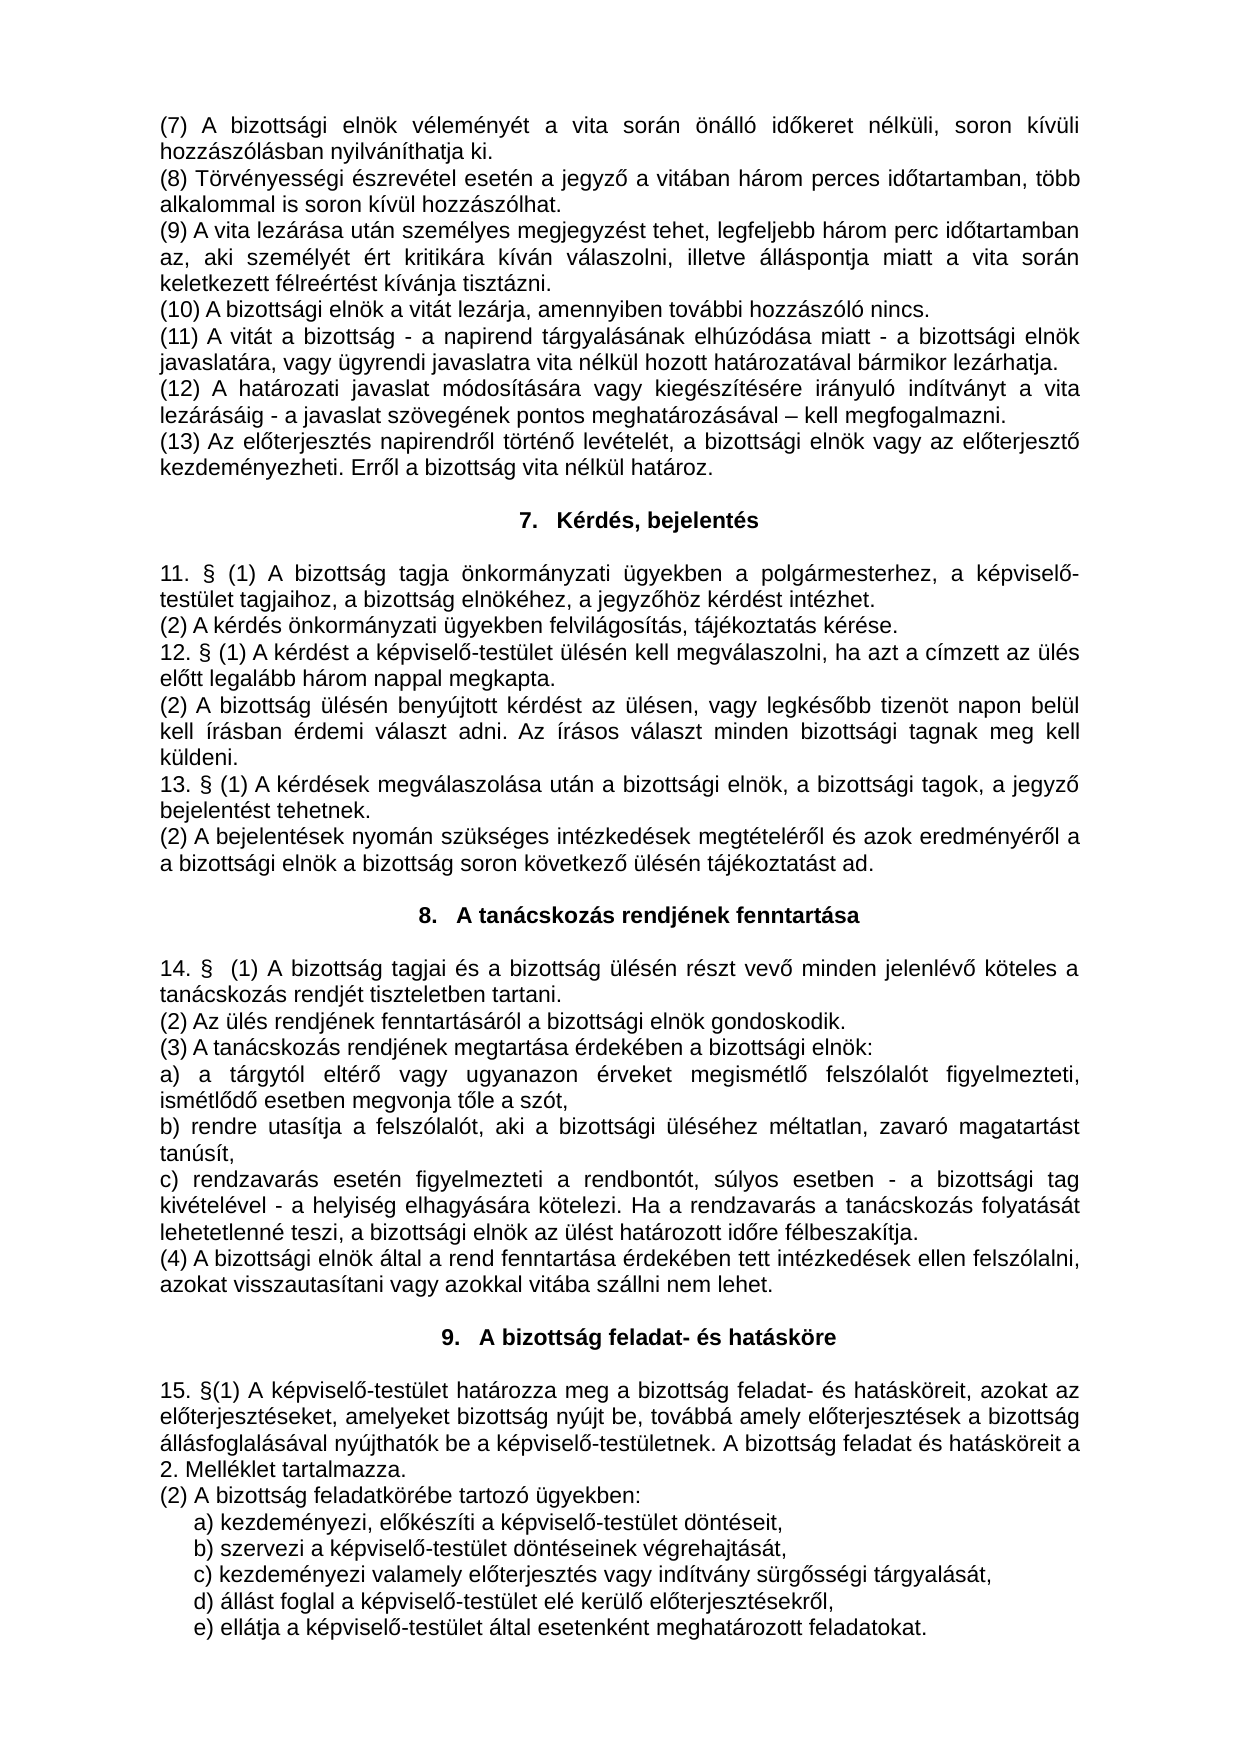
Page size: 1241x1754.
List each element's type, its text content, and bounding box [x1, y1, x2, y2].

subtitle a) a tárgytól eltérő vagy ugyanazon érveket megismétlő felszólalót figyelmezteti, ismétlődő esetben megvonja tőle a szót, [159, 1061, 1081, 1113]
subtitle 11. § (1) A bizottság tagja önkormányzati ügyekben a polgármesterhez, a képviselő-testület tagjaihoz, a bizottság elnökéhez, a jegyzőhöz kérdést intézhet. [159, 560, 1081, 612]
text 14. § (1) A bizottság tagjai és a bizottság ülésén részt vevő minden jelenlévő köteles a tanácskozás rendjét tiszteletben tartani. [159, 955, 1081, 1008]
subtitle (2) Az ülés rendjének fenntartásáról a bizottsági elnök gondoskodik. [159, 1008, 1081, 1034]
list Kérdés, bejelentés [197, 507, 1081, 533]
list A tanácskozás rendjének fenntartása [197, 902, 1081, 929]
subtitle (2) A bizottság ülésén benyújtott kérdést az ülésen, vagy legkésőbb tizenöt napon belül kell írásban érdemi választ adni. Az írásos választ minden bizottsági tagnak meg kell küldeni. [159, 692, 1081, 771]
subtitle (13) Az előterjesztés napirendről történő levételét, a bizottsági elnök vagy az előterjesztő kezdeményezheti. Erről a bizottság vita nélkül határoz. [159, 428, 1081, 481]
text 15. §(1) A képviselő-testület határozza meg a bizottság feladat- és hatásköreit, azokat az előterjesztéseket, amelyeket bizottság nyújt be, továbbá amely előterjesztések a bizottság állásfoglalásával nyújthatók be a képviselő-testületnek. A bizottság feladat és hatásköreit a 2. Melléklet tartalmazza. [159, 1377, 1081, 1482]
subtitle 13. § (1) A kérdések megválaszolása után a bizottsági elnök, a bizottsági tagok, a jegyző bejelentést tehetnek. [159, 771, 1081, 823]
subtitle (7) A bizottsági elnök véleményét a vita során önálló időkeret nélküli, soron kívüli hozzászólásban nyilváníthatja ki. [159, 112, 1081, 164]
subtitle 12. § (1) A kérdést a képviselő-testület ülésén kell megválaszolni, ha azt a címzett az ülés előtt legalább három nappal megkapta. [159, 639, 1081, 692]
subtitle c) rendzavarás esetén figyelmezteti a rendbontót, súlyos esetben - a bizottsági tag kivételével - a helyiség elhagyására kötelezi. Ha a rendzavarás a tanácskozás folyatását lehetetlenné teszi, a bizottsági elnök az ülést határozott időre félbeszakítja. [159, 1166, 1081, 1245]
subtitle (3) A tanácskozás rendjének megtartása érdekében a bizottsági elnök: [159, 1034, 1081, 1061]
list A bizottság feladat- és hatásköre [197, 1324, 1081, 1350]
text a) kezdeményezi, előkészíti a képviselő-testület döntéseit, [159, 1508, 1081, 1535]
subtitle (9) A vita lezárása után személyes megjegyzést tehet, legfeljebb három perc időtartamban az, aki személyét ért kritikára kíván válaszolni, illetve álláspontja miatt a vita során keletkezett félreértést kívánja tisztázni. [159, 217, 1081, 296]
subtitle (2) A bejelentések nyomán szükséges intézkedések megtételéről és azok eredményéről a a bizottsági elnök a bizottság soron következő ülésén tájékoztatást ad. [159, 823, 1081, 876]
subtitle (10) A bizottsági elnök a vitát lezárja, amennyiben további hozzászóló nincs. [159, 296, 1081, 323]
subtitle b) rendre utasítja a felszólalót, aki a bizottsági üléséhez méltatlan, zavaró magatartást tanúsít, [159, 1113, 1081, 1166]
subtitle (2) A kérdés önkormányzati ügyekben felvilágosítás, tájékoztatás kérése. [159, 612, 1081, 639]
subtitle (8) Törvényességi észrevétel esetén a jegyző a vitában három perces időtartamban, több alkalommal is soron kívül hozzászólhat. [159, 164, 1081, 217]
text d) állást foglal a képviselő-testület elé kerülő előterjesztésekről, [159, 1588, 1081, 1614]
subtitle (4) A bizottsági elnök által a rend fenntartása érdekében tett intézkedések ellen felszólalni, azokat visszautasítani vagy azokkal vitába szállni nem lehet. [159, 1245, 1081, 1298]
text (2) A bizottság feladatkörébe tartozó ügyekben: [159, 1482, 1081, 1508]
subtitle (12) A határozati javaslat módosítására vagy kiegészítésére irányuló indítványt a vita lezárásáig - a javaslat szövegének pontos meghatározásával – kell megfogalmazni. [159, 375, 1081, 428]
text e) ellátja a képviselő-testület által esetenként meghatározott feladatokat. [159, 1614, 1081, 1640]
text b) szervezi a képviselő-testület döntéseinek végrehajtását, [159, 1535, 1081, 1561]
subtitle (11) A vitát a bizottság - a napirend tárgyalásának elhúzódása miatt - a bizottsági elnök javaslatára, vagy ügyrendi javaslatra vita nélkül hozott határozatával bármikor lezárhatja. [159, 323, 1081, 375]
text c) kezdeményezi valamely előterjesztés vagy indítvány sürgősségi tárgyalását, [159, 1561, 1081, 1588]
